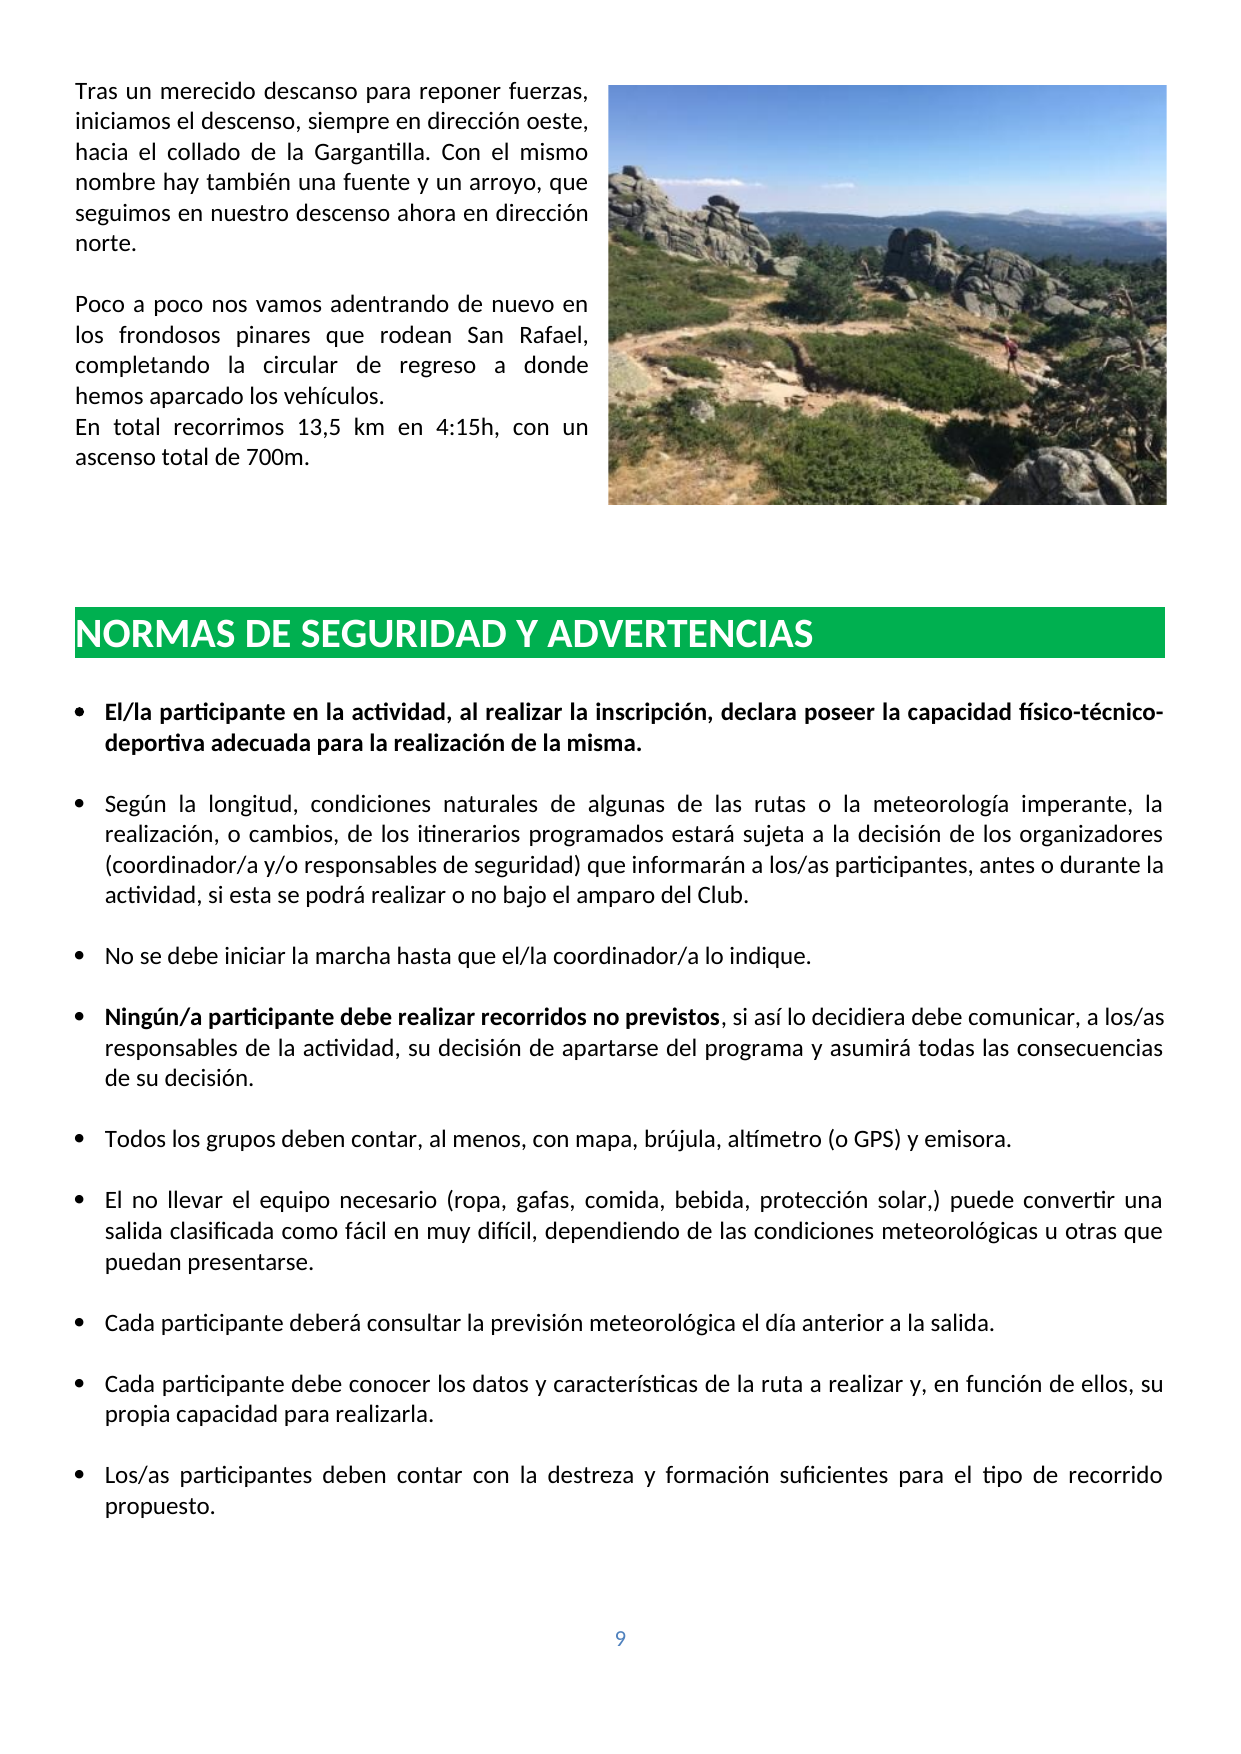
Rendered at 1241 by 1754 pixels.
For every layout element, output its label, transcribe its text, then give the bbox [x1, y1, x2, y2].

list Según la longitud, condiciones naturales de algunas de las rutas o la meteorología imperante, la realización, o cambios, de los itinerarios programados estará sujeta a la decisión de los organizadores (coordinador/a y/o responsables de seguridad) que informarán a los/as participantes, antes o durante la actividad, si esta se podrá realizar o no bajo el amparo del Club. [75, 788, 1165, 910]
list No se debe iniciar la marcha hasta que el/la coordinador/a lo indique. [75, 940, 1165, 971]
list Cada participante deberá consultar la previsión meteorológica el día anterior a la salida. [75, 1307, 1165, 1337]
list Ningún/a participante debe realizar recorridos no previstos, si así lo decidiera debe comunicar, a los/as responsables de la actividad, su decisión de apartarse del programa y asumirá todas las consecuencias de su decisión. [75, 1001, 1165, 1093]
text Tras un merecido descanso para reponer fuerzas, iniciamos el descenso, siempre en dirección oeste, hacia el collado de la Gargantilla. Con el mismo nombre hay también una fuente y un arroyo, que seguimos en nuestro descenso ahora en dirección norte. [75, 75, 1165, 258]
text NORMAS DE SEGURIDAD Y ADVERTENCIAS [75, 607, 1165, 658]
list Todos los grupos deben contar, al menos, con mapa, brújula, altímetro (o GPS) y emisora. [75, 1123, 1165, 1154]
picture [607, 85, 1167, 504]
list Cada participante debe conocer los datos y características de la ruta a realizar y, en función de ellos, su propia capacidad para realizarla. [75, 1368, 1165, 1429]
list El/la participante en la actividad, al realizar la inscripción, declara poseer la capacidad físico-técnico-deportiva adecuada para la realización de la misma. [75, 696, 1165, 757]
list Los/as participantes deben contar con la destreza y formación suficientes para el tipo de recorrido propuesto. [75, 1459, 1165, 1520]
text Poco a poco nos vamos adentrando de nuevo en los frondosos pinares que rodean San Rafael, completando la circular de regreso a donde hemos aparcado los vehículos. [75, 289, 607, 411]
list El no llevar el equipo necesario (ropa, gafas, comida, bebida, protección solar,) puede convertir una salida clasificada como fácil en muy difícil, dependiendo de las condiciones meteorológicas u otras que puedan presentarse. [75, 1184, 1165, 1276]
text En total recorrimos 13,5 km en 4:15h, con un ascenso total de 700m. [75, 411, 607, 472]
